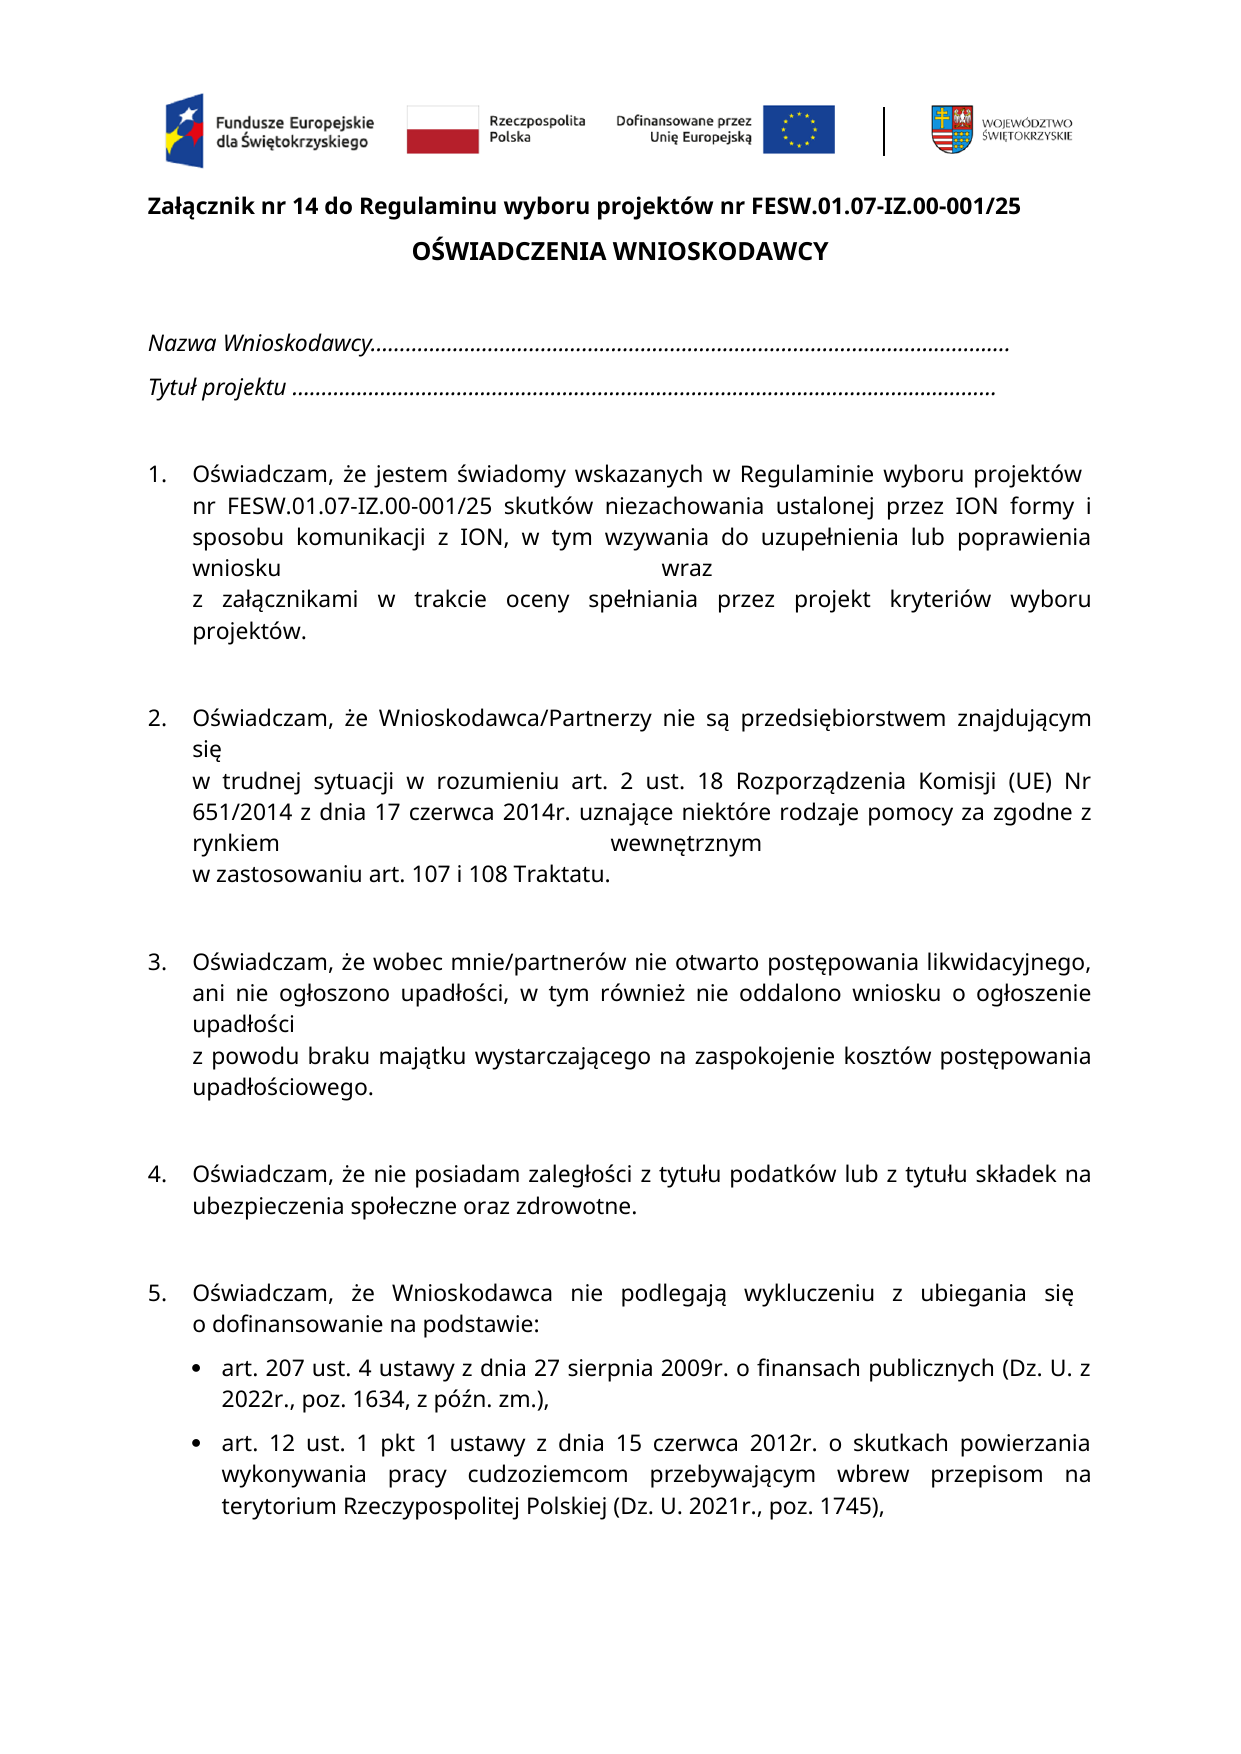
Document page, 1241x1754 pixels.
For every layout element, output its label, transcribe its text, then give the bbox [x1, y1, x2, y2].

list Oświadczam, że jestem świadomy wskazanych w Regulaminie wyboru projektów nr FESW.01.07-IZ.00-001/25 skutków niezachowania ustalonej przez ION formy i sposobu komunikacji z ION, w tym wzywania do uzupełnienia lub poprawienia wniosku wraz z załącznikami w trakcie oceny spełniania przez projekt kryteriów wyboru projektów. [148, 458, 1093, 646]
text Nazwa Wnioskodawcy………………………………………………………………………………………………. [148, 327, 1093, 358]
list Oświadczam, że Wnioskodawca/Partnerzy nie są przedsiębiorstwem znajdującym się w trudnej sytuacji w rozumieniu art. 2 ust. 18 Rozporządzenia Komisji (UE) Nr 651/2014 z dnia 17 czerwca 2014r. uznające niektóre rodzaje pomocy za zgodne z rynkiem wewnętrznym w zastosowaniu art. 107 i 108 Traktatu. [148, 702, 1093, 889]
list Oświadczam, że wobec mnie/partnerów nie otwarto postępowania likwidacyjnego, ani nie ogłoszono upadłości, w tym również nie oddalono wniosku o ogłoszenie upadłości z powodu braku majątku wystarczającego na zaspokojenie kosztów postępowania upadłościowego. [148, 946, 1093, 1102]
text Tytuł projektu ………………………………………………………………………………………………………… [148, 371, 1093, 402]
list art. 12 ust. 1 pkt 1 ustawy z dnia 15 czerwca 2012r. o skutkach powierzania wykonywania pracy cudzoziemcom przebywającym wbrew przepisom na terytorium Rzeczypospolitej Polskiej (Dz. U. 2021r., poz. 1745), [192, 1427, 1093, 1521]
text Załącznik nr 14 do Regulaminu wyboru projektów nr FESW.01.07-IZ.00-001/25 [148, 191, 1093, 221]
picture [147, 73, 1093, 191]
list Oświadczam, że Wnioskodawca nie podlegają wykluczeniu z ubiegania się o dofinansowanie na podstawie: [148, 1277, 1093, 1339]
list Oświadczam, że nie posiadam zaległości z tytułu podatków lub z tytułu składek na ubezpieczenia społeczne oraz zdrowotne. [148, 1158, 1093, 1221]
text OŚWIADCZENIA WNIOSKODAWCY [148, 234, 1093, 268]
list art. 207 ust. 4 ustawy z dnia 27 sierpnia 2009r. o finansach publicznych (Dz. U. z 2022r., poz. 1634, z późn. zm.), [192, 1352, 1093, 1414]
